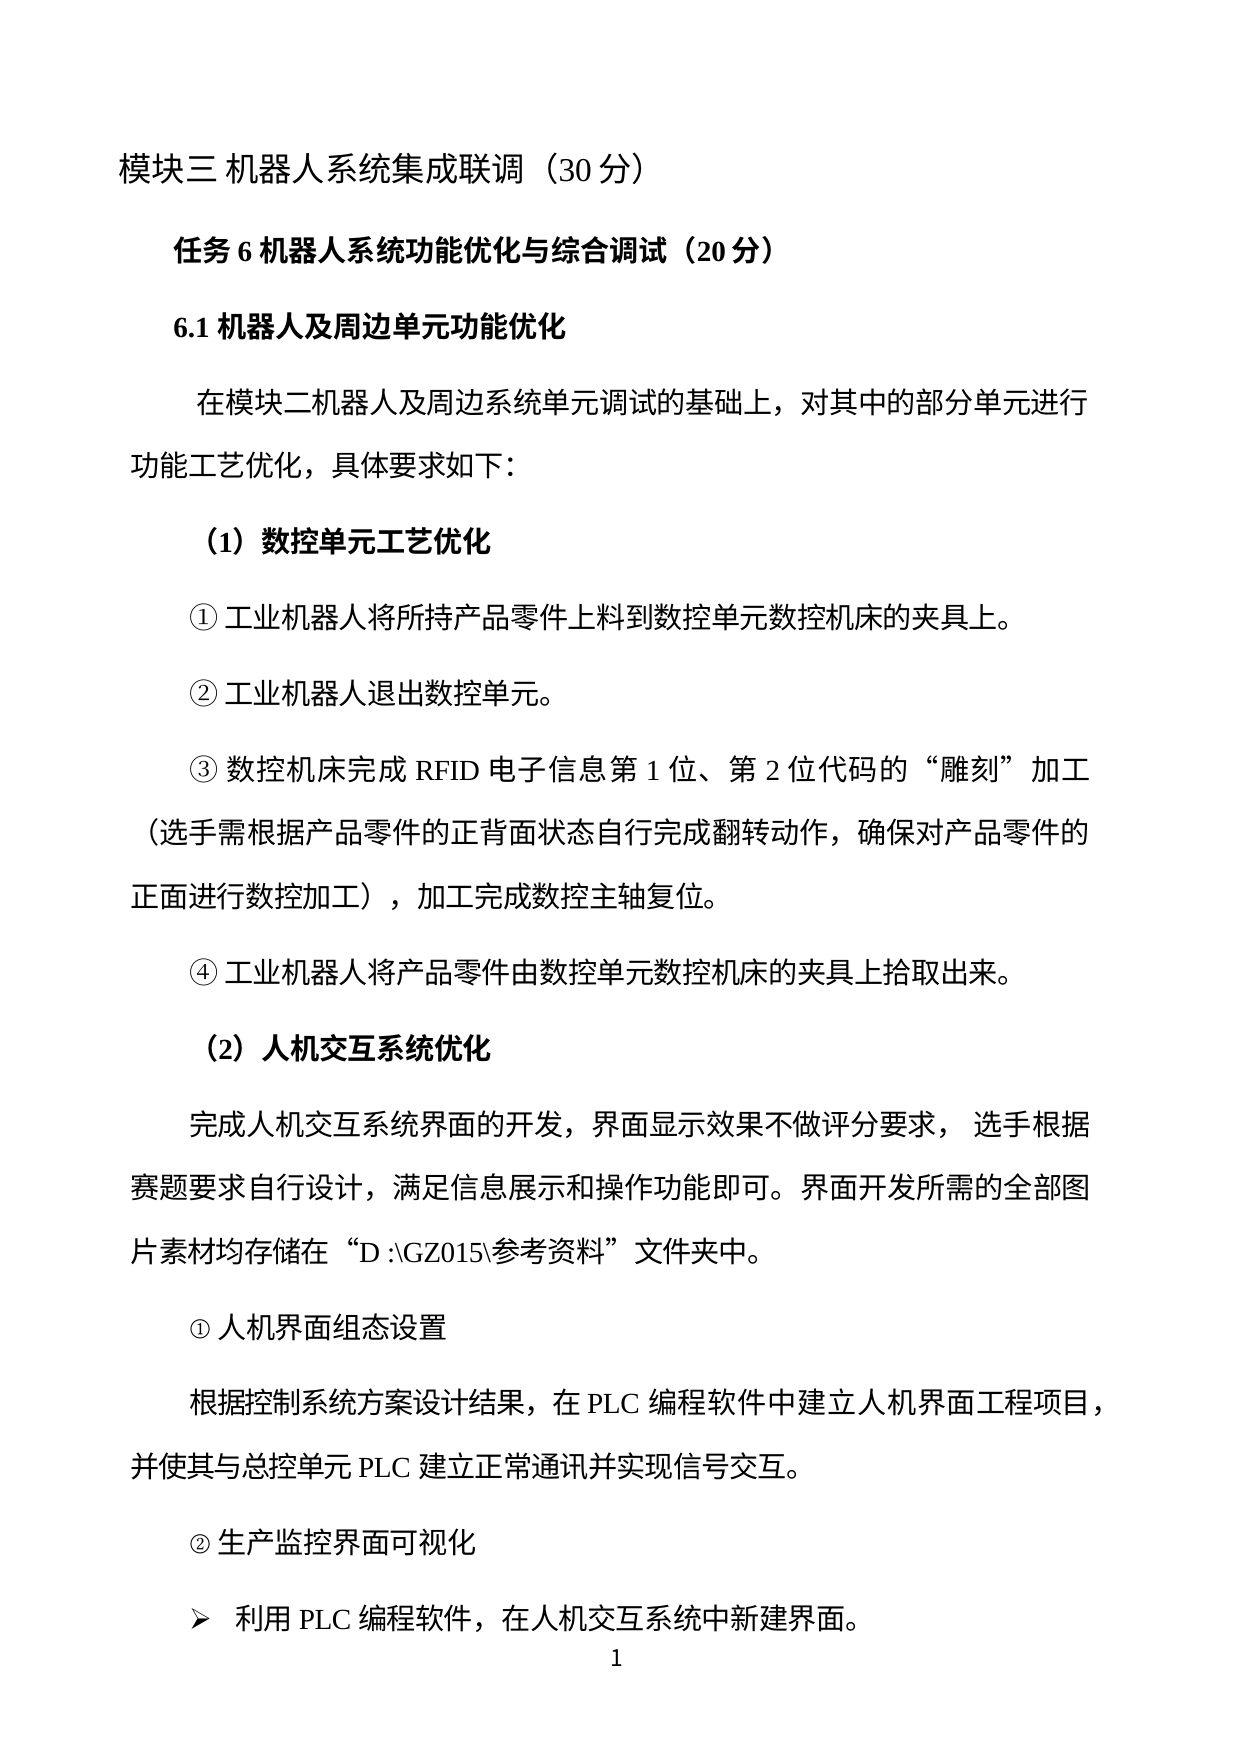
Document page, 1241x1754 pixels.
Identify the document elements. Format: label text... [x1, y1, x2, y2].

text ①人机界面组态设置 [131, 1304, 1091, 1346]
text ③数控机床完成RFID电子信息第1位、第2位代码的“雕刻”加工（选手需根据产品零件的正背面状态自行完成翻转动作，确保对产品零件的正面进行数控加工），加工完成数控主轴复位。 [131, 747, 1091, 916]
text 在模块二机器人及周边系统单元调试的基础上，对其中的部分单元进行功能工艺优化，具体要求如下： [131, 379, 1091, 485]
text 模块三 机器人系统集成联调（30分） [118, 143, 1165, 191]
text ②工业机器人退出数控单元。 [131, 671, 1091, 713]
text （1）数控单元工艺优化 [131, 519, 1091, 561]
text 任务6 机器人系统功能优化与综合调试（20分） [144, 228, 1165, 270]
text （2）人机交互系统优化 [131, 1025, 1091, 1068]
text 根据控制系统方案设计结果，在 PLC 编程软件中建立人机界面工程项目，并使其与总控单元 PLC 建立正常通讯并实现信号交互。 [131, 1380, 1091, 1486]
text ①工业机器人将所持产品零件上料到数控单元数控机床的夹具上。 [131, 595, 1091, 637]
text ②生产监控界面可视化 [131, 1519, 1091, 1562]
text ④工业机器人将产品零件由数控单元数控机床的夹具上拾取出来。 [131, 949, 1091, 992]
text 完成人机交互系统界面的开发，界面显示效果不做评分要求， 选手根据赛题要求自行设计，满足信息展示和操作功能即可。界面开发所需的全部图片素材均存储在“D :\GZ015\参考资料”文件夹中。 [131, 1101, 1091, 1271]
text 6.1 机器人及周边单元功能优化 [144, 303, 1165, 346]
list 利用 PLC 编程软件，在人机交互系统中新建界面。 [189, 1595, 1091, 1638]
